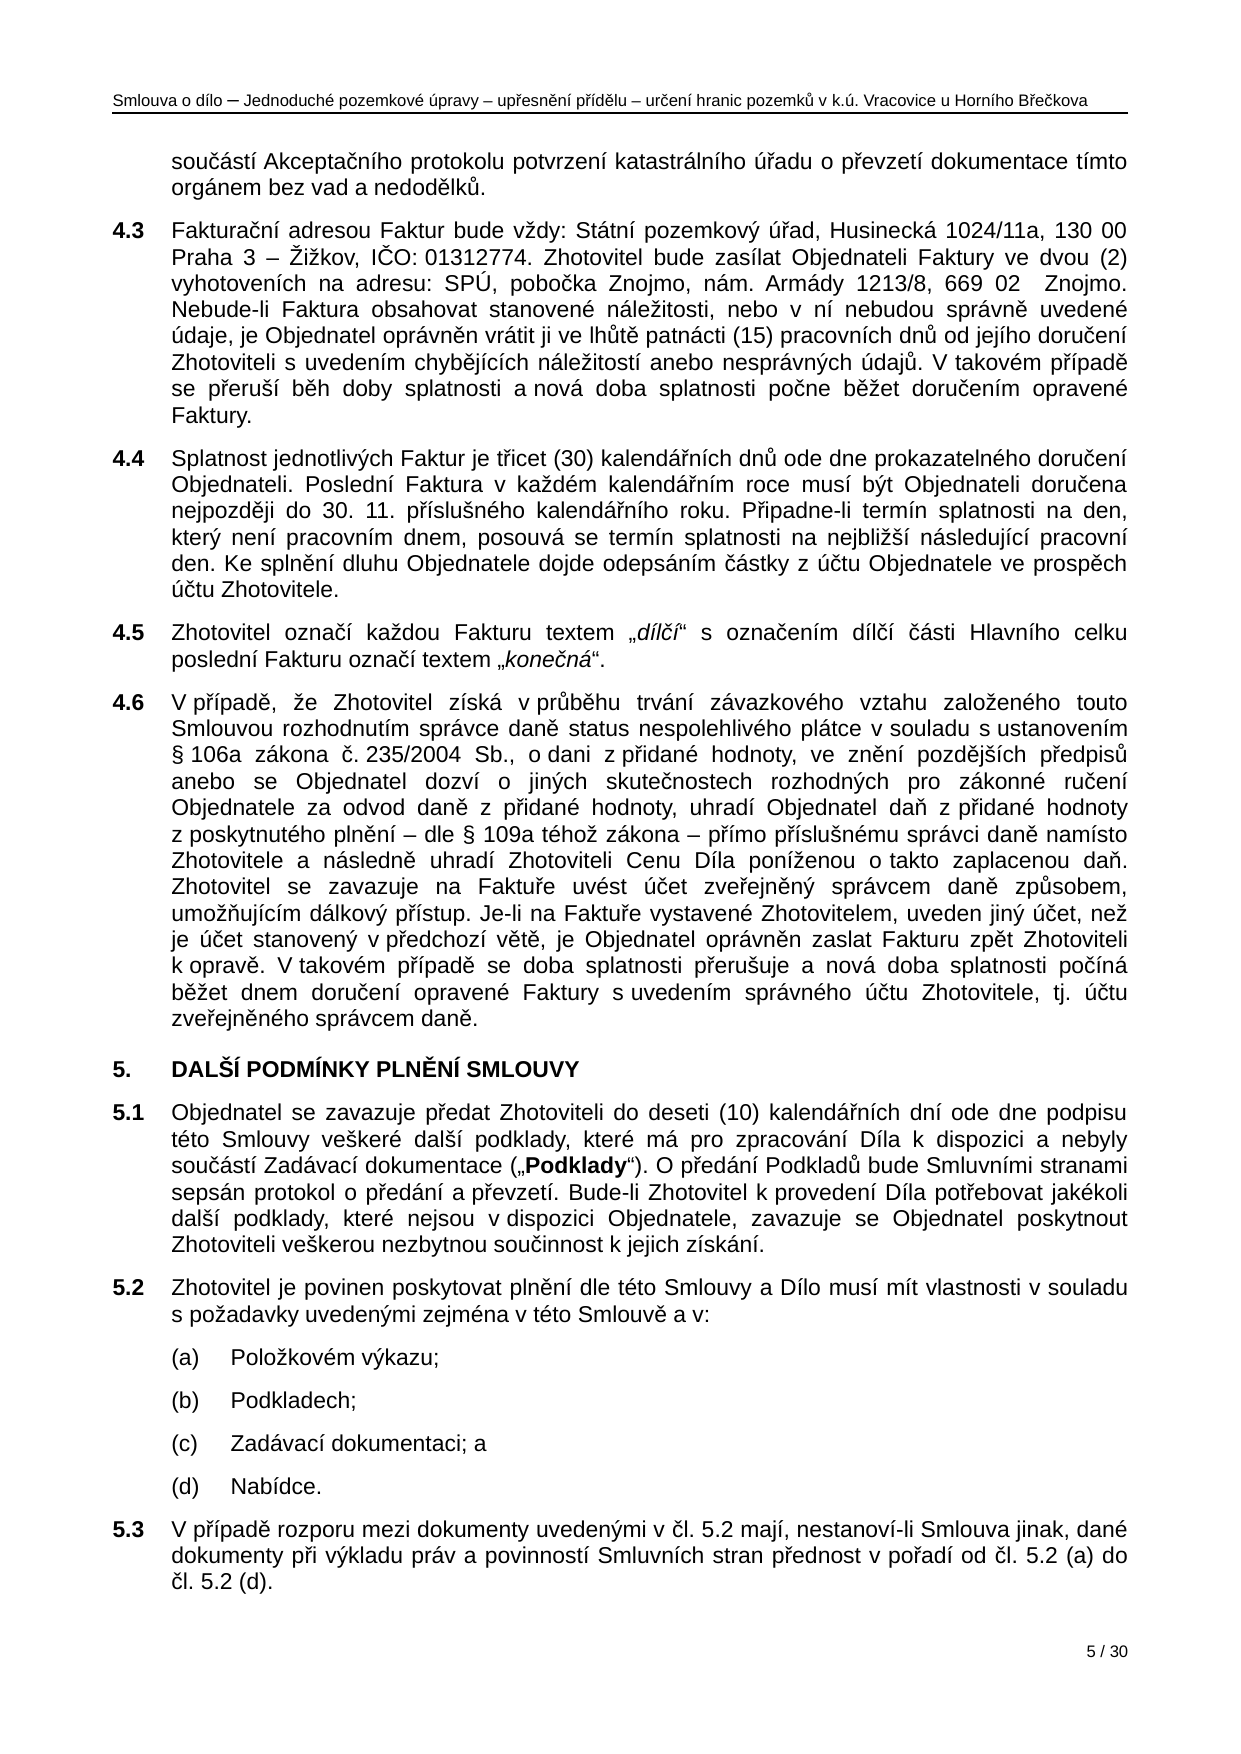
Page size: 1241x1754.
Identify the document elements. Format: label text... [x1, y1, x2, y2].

list Položkovém výkazu; [171, 1343, 1128, 1370]
text V případě rozporu mezi dokumenty uvedenými v čl. 5.2 mají, nestanoví-li Smlouva jinak, dané dokumenty při výkladu práv a povinností Smluvních stran přednost v pořadí od čl. 5.2 (a) do čl. 5.2 (d). [112, 1516, 1128, 1595]
text V případě, že Zhotovitel získá v průběhu trvání závazkového vztahu založeného touto Smlouvou rozhodnutím správce daně status nespolehlivého plátce v souladu s ustanovením § 106a zákona č. 235/2004 Sb., o dani z přidané hodnoty, ve znění pozdějších předpisů anebo se Objednatel dozví o jiných skutečnostech rozhodných pro zákonné ručení Objednatele za odvod daně z přidané hodnoty, uhradí Objednatel daň z přidané hodnoty z poskytnutého plnění – dle § 109a téhož zákona – přímo příslušnému správci daně namísto Zhotovitele a následně uhradí Zhotoviteli Cenu Díla poníženou o takto zaplacenou daň. Zhotovitel se zavazuje na Faktuře uvést účet zveřejněný správcem daně způsobem, umožňujícím dálkový přístup. Je-li na Faktuře vystavené Zhotovitelem, uveden jiný účet, než je účet stanovený v předchozí větě, je Objednatel oprávněn zaslat Fakturu zpět Zhotoviteli k opravě. V takovém případě se doba splatnosti přerušuje a nová doba splatnosti počíná běžet dnem doručení opravené Faktury s uvedením správného účtu Zhotovitele, tj. účtu zveřejněného správcem daně. [112, 689, 1128, 1031]
text Zhotovitel označí každou Fakturu textem „dílčí“ s označením dílčí části Hlavního celku poslední Fakturu označí textem „konečná“. [112, 619, 1128, 672]
text Fakturační adresou Faktur bude vždy: Státní pozemkový úřad, Husinecká 1024/11a, 130 00 Praha 3 – Žižkov, IČO: 01312774. Zhotovitel bude zasílat Objednateli Faktury ve dvou (2) vyhotoveních na adresu: SPÚ, pobočka Znojmo, nám. Armády 1213/8, 669 02 Znojmo. Nebude-li Faktura obsahovat stanovené náležitosti, nebo v ní nebudou správně uvedené údaje, je Objednatel oprávněn vrátit ji ve lhůtě patnácti (15) pracovních dnů od jejího doručení Zhotoviteli s uvedením chybějících náležitostí anebo nesprávných údajů. V takovém případě se přeruší běh doby splatnosti a nová doba splatnosti počne běžet doručením opravené Faktury. [112, 217, 1128, 428]
list Podkladech; [171, 1387, 1128, 1413]
text Objednatel se zavazuje předat Zhotoviteli do deseti (10) kalendářních dní ode dne podpisu této Smlouvy veškeré další podklady, které má pro zpracování Díla k dispozici a nebyly součástí Zadávací dokumentace („Podklady“). O předání Podkladů bude Smluvními stranami sepsán protokol o předání a převzetí. Bude-li Zhotovitel k provedení Díla potřebovat jakékoli další podklady, které nejsou v dispozici Objednatele, zavazuje se Objednatel poskytnout Zhotoviteli veškerou nezbytnou součinnost k jejich získání. [112, 1099, 1128, 1257]
text Další podmínky Plnění smlouvy [112, 1056, 1128, 1083]
text Splatnost jednotlivých Faktur je třicet (30) kalendářních dnů ode dne prokazatelného doručení Objednateli. Poslední Faktura v každém kalendářním roce musí být Objednateli doručena nejpozději do 30. 11. příslušného kalendářního roku. Připadne-li termín splatnosti na den, který není pracovním dnem, posouvá se termín splatnosti na nejbližší následující pracovní den. Ke splnění dluhu Objednatele dojde odepsáním částky z účtu Objednatele ve prospěch účtu Zhotovitele. [112, 444, 1128, 603]
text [112, 148, 1128, 200]
text Zhotovitel je povinen poskytovat plnění dle této Smlouvy a Dílo musí mít vlastnosti v souladu s požadavky uvedenými zejména v této Smlouvě a v: [112, 1274, 1128, 1327]
list Nabídce. [171, 1473, 1128, 1499]
list Zadávací dokumentaci; a [171, 1429, 1128, 1456]
